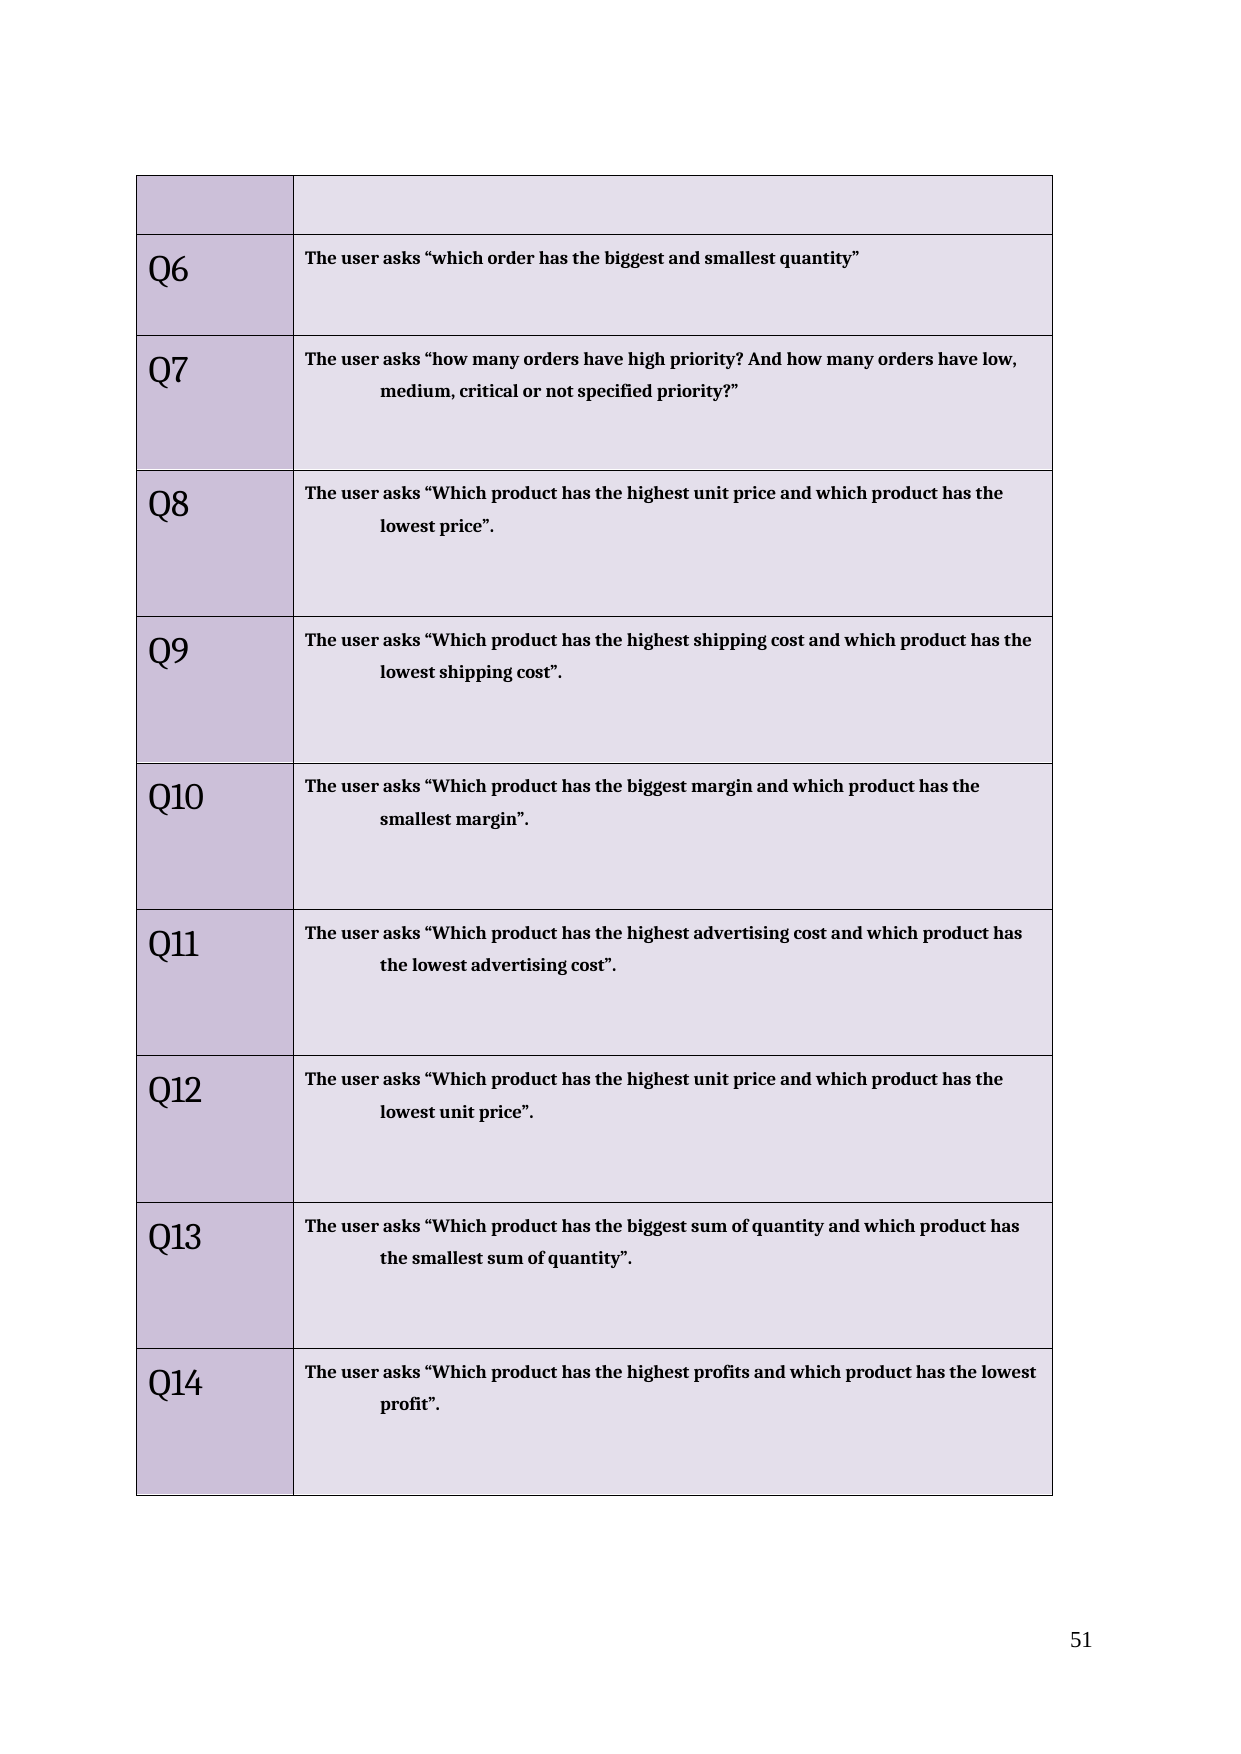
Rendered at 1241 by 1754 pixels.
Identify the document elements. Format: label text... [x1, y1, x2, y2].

table_cell The user asks “Which product has the highest unit price and which product has the lowest price”. [294, 471, 1052, 616]
table_cell The user asks “Which product has the biggest sum of quantity and which product has the smallest sum of quantity”. [294, 1203, 1052, 1348]
table_header [137, 176, 293, 234]
table_header [294, 176, 1052, 234]
table_cell The user asks “Which product has the highest shipping cost and which product has the lowest shipping cost”. [294, 617, 1052, 762]
table_cell Q13 [137, 1203, 293, 1348]
table_cell Q12 [137, 1056, 293, 1202]
table_cell The user asks “how many orders have high priority? And how many orders have low, medium, critical or not specified priority?” [294, 336, 1052, 469]
table_cell Q14 [137, 1349, 293, 1494]
table_cell The user asks “Which product has the highest unit price and which product has the lowest unit price”. [294, 1056, 1052, 1202]
table_cell Q11 [137, 910, 293, 1055]
table_cell Q6 [137, 235, 293, 335]
table_cell Q9 [137, 617, 293, 762]
table_cell Q10 [137, 764, 293, 909]
table_cell Q8 [137, 471, 293, 616]
table_cell The user asks “which order has the biggest and smallest quantity” [294, 235, 1052, 335]
table_cell The user asks “Which product has the highest advertising cost and which product has the lowest advertising cost”. [294, 910, 1052, 1055]
table_cell The user asks “Which product has the biggest margin and which product has the smallest margin”. [294, 764, 1052, 909]
table_cell The user asks “Which product has the highest profits and which product has the lowest profit”. [294, 1349, 1052, 1494]
table_cell Q7 [137, 336, 293, 469]
